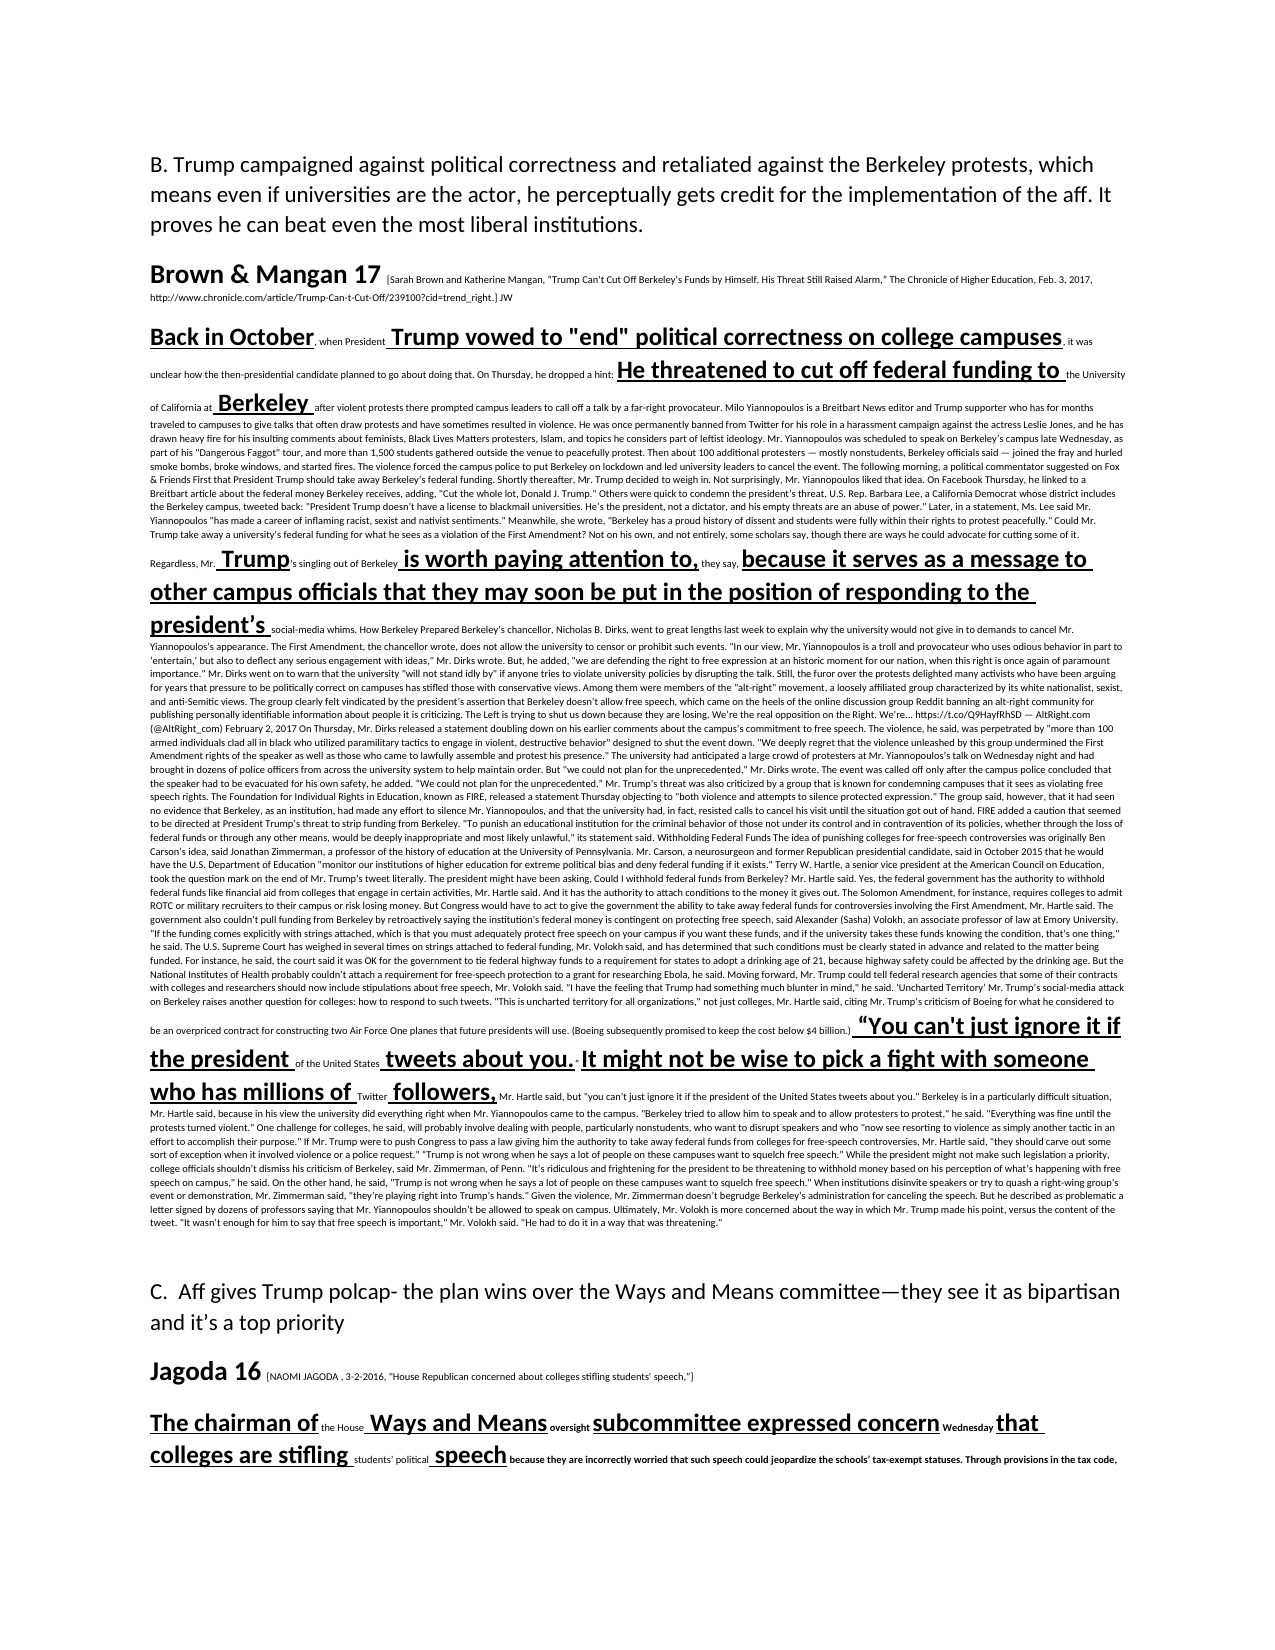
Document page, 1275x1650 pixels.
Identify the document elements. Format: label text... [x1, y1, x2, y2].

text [150, 1407, 1125, 1470]
text C. Aff gives Trump polcap- the plan wins over the Ways and Means committee—they see it as bipartisan and it’s a top priority [150, 1277, 1125, 1336]
text B. Trump campaigned against political correctness and retaliated against the Berkeley protests, which means even if universities are the actor, he perceptually gets credit for the implementation of the aff. It proves he can beat even the most liberal institutions. [150, 150, 1125, 238]
text Jagoda 16 [NAOMI JAGODA , 3-2-2016, "House Republican concerned about colleges stifling students' speech,”] [150, 1354, 1125, 1387]
text Brown & Mangan 17 [Sarah Brown and Katherine Mangan, “Trump Can’t Cut Off Berkeley’s Funds by Himself. His Threat Still Raised Alarm,” The Chronicle of Higher Education, Feb. 3, 2017, http://www.chronicle.com/article/Trump-Can-t-Cut-Off/239100?cid=trend_right.] JW [150, 257, 1125, 304]
text Back in October, when President Trump vowed to "end" political correctness on college campuses, it was unclear how the then-presidential candidate planned to go about doing that. On Thursday, he dropped a hint: He threatened to cut off federal funding to the University of California at Berkeley after violent protests there prompted campus leaders to call off a talk by a far-right provocateur. Milo Yiannopoulos is a Breitbart News editor and Trump supporter who has for months traveled to campuses to give talks that often draw protests and have sometimes resulted in violence. He was once permanently banned from Twitter for his role in a harassment campaign against the actress Leslie Jones, and he has drawn heavy fire for his insulting comments about feminists, Black Lives Matters protesters, Islam, and topics he considers part of leftist ideology. Mr. Yiannopoulos was scheduled to speak on Berkeley’s campus late Wednesday, as part of his "Dangerous Faggot" tour, and more than 1,500 students gathered outside the venue to peacefully protest. Then about 100 additional protesters — mostly nonstudents, Berkeley officials said — joined the fray and hurled smoke bombs, broke windows, and started fires. The violence forced the campus police to put Berkeley on lockdown and led university leaders to cancel the event. The following morning, a political commentator suggested on Fox & Friends First that President Trump should take away Berkeley’s federal funding. Shortly thereafter, Mr. Trump decided to weigh in. Not surprisingly, Mr. Yiannopoulos liked that idea. On Facebook Thursday, he linked to a Breitbart article about the federal money Berkeley receives, adding, "Cut the whole lot, Donald J. Trump." Others were quick to condemn the president’s threat. U.S. Rep. Barbara Lee, a California Democrat whose district includes the Berkeley campus, tweeted back: "President Trump doesn’t have a license to blackmail universities. He’s the president, not a dictator, and his empty threats are an abuse of power." Later, in a statement, Ms. Lee said Mr. Yiannopoulos "has made a career of inflaming racist, sexist and nativist sentiments." Meanwhile, she wrote, "Berkeley has a proud history of dissent and students were fully within their rights to protest peacefully." Could Mr. Trump take away a university’s federal funding for what he sees as a violation of the First Amendment? Not on his own, and not entirely, some scholars say, though there are ways he could advocate for cutting some of it. Regardless, Mr. Trump’s singling out of Berkeley is worth paying attention to, they say, because it serves as a message to other campus officials that they may soon be put in the position of responding to the president’s social-media whims. How Berkeley Prepared Berkeley’s chancellor, Nicholas B. Dirks, went to great lengths last week to explain why the university would not give in to demands to cancel Mr. Yiannopoulos’s appearance. The First Amendment, the chancellor wrote, does not allow the university to censor or prohibit such events. "In our view, Mr. Yiannopoulos is a troll and provocateur who uses odious behavior in part to ‘entertain,’ but also to deflect any serious engagement with ideas," Mr. Dirks wrote. But, he added, "we are defending the right to free expression at an historic moment for our nation, when this right is once again of paramount importance." Mr. Dirks went on to warn that the university "will not stand idly by" if anyone tries to violate university policies by disrupting the talk. Still, the furor over the protests delighted many activists who have been arguing for years that pressure to be politically correct on campuses has stifled those with conservative views. Among them were members of the "alt-right" movement, a loosely affiliated group characterized by its white nationalist, sexist, and anti-Semitic views. The group clearly felt vindicated by the president’s assertion that Berkeley doesn’t allow free speech, which came on the heels of the online discussion group Reddit banning an alt-right community for publishing personally identifiable information about people it is criticizing. The Left is trying to shut us down because they are losing. We’re the real opposition on the Right. We’re... https://t.co/Q9HayfRhSD — AltRight.com (@AltRight_com) February 2, 2017 On Thursday, Mr. Dirks released a statement doubling down on his earlier comments about the campus’s commitment to free speech. The violence, he said, was perpetrated by "more than 100 armed individuals clad all in black who utilized paramilitary tactics to engage in violent, destructive behavior" designed to shut the event down. "We deeply regret that the violence unleashed by this group undermined the First Amendment rights of the speaker as well as those who came to lawfully assemble and protest his presence." The university had anticipated a large crowd of protesters at Mr. Yiannopoulos’s talk on Wednesday night and had brought in dozens of police officers from across the university system to help maintain order. But "we could not plan for the unprecedented," Mr. Dirks wrote. The event was called off only after the campus police concluded that the speaker had to be evacuated for his own safety, he added. “We could not plan for the unprecedented.” Mr. Trump’s threat was also criticized by a group that is known for condemning campuses that it sees as violating free speech rights. The Foundation for Individual Rights in Education, known as FIRE, released a statement Thursday objecting to "both violence and attempts to silence protected expression." The group said, however, that it had seen no evidence that Berkeley, as an institution, had made any effort to silence Mr. Yiannopoulos, and that the university had, in fact, resisted calls to cancel his visit until the situation got out of hand. FIRE added a caution that seemed to be directed at President Trump’s threat to strip funding from Berkeley. "To punish an educational institution for the criminal behavior of those not under its control and in contravention of its policies, whether through the loss of federal funds or through any other means, would be deeply inappropriate and most likely unlawful," its statement said. Withholding Federal Funds The idea of punishing colleges for free-speech controversies was originally Ben Carson’s idea, said Jonathan Zimmerman, a professor of the history of education at the University of Pennsylvania. Mr. Carson, a neurosurgeon and former Republican presidential candidate, said in October 2015 that he would have the U.S. Department of Education "monitor our institutions of higher education for extreme political bias and deny federal funding if it exists." Terry W. Hartle, a senior vice president at the American Council on Education, took the question mark on the end of Mr. Trump’s tweet literally. The president might have been asking, Could I withhold federal funds from Berkeley? Mr. Hartle said. Yes, the federal government has the authority to withhold federal funds like financial aid from colleges that engage in certain activities, Mr. Hartle said. And it has the authority to attach conditions to the money it gives out. The Solomon Amendment, for instance, requires colleges to admit ROTC or military recruiters to their campus or risk losing money. But Congress would have to act to give the government the ability to take away federal funds for controversies involving the First Amendment, Mr. Hartle said. The government also couldn’t pull funding from Berkeley by retroactively saying the institution’s federal money is contingent on protecting free speech, said Alexander (Sasha) Volokh, an associate professor of law at Emory University. "If the funding comes explicitly with strings attached, which is that you must adequately protect free speech on your campus if you want these funds, and if the university takes these funds knowing the condition, that’s one thing," he said. The U.S. Supreme Court has weighed in several times on strings attached to federal funding, Mr. Volokh said, and has determined that such conditions must be clearly stated in advance and related to the matter being funded. For instance, he said, the court said it was OK for the government to tie federal highway funds to a requirement for states to adopt a drinking age of 21, because highway safety could be affected by the drinking age. But the National Institutes of Health probably couldn’t attach a requirement for free-speech protection to a grant for researching Ebola, he said. Moving forward, Mr. Trump could tell federal research agencies that some of their contracts with colleges and researchers should now include stipulations about free speech, Mr. Volokh said. "I have the feeling that Trump had something much blunter in mind," he said. ‘Uncharted Territory’ Mr. Trump’s social-media attack on Berkeley raises another question for colleges: how to respond to such tweets. "This is uncharted territory for all organizations," not just colleges, Mr. Hartle said, citing Mr. Trump’s criticism of Boeing for what he considered to be an overpriced contract for constructing two Air Force One planes that future presidents will use. (Boeing subsequently promised to keep the cost below $4 billion.) “You can't just ignore it if the president of the United States tweets about you.” It might not be wise to pick a fight with someone who has millions of Twitter followers, Mr. Hartle said, but "you can’t just ignore it if the president of the United States tweets about you." Berkeley is in a particularly difficult situation, Mr. Hartle said, because in his view the university did everything right when Mr. Yiannopoulos came to the campus. "Berkeley tried to allow him to speak and to allow protesters to protest," he said. "Everything was fine until the protests turned violent." One challenge for colleges, he said, will probably involve dealing with people, particularly nonstudents, who want to disrupt speakers and who "now see resorting to violence as simply another tactic in an effort to accomplish their purpose." If Mr. Trump were to push Congress to pass a law giving him the authority to take away federal funds from colleges for free-speech controversies, Mr. Hartle said, "they should carve out some sort of exception when it involved violence or a police request." “Trump is not wrong when he says a lot of people on these campuses want to squelch free speech.” While the president might not make such legislation a priority, college officials shouldn’t dismiss his criticism of Berkeley, said Mr. Zimmerman, of Penn. "It’s ridiculous and frightening for the president to be threatening to withhold money based on his perception of what’s happening with free speech on campus," he said. On the other hand, he said, "Trump is not wrong when he says a lot of people on these campuses want to squelch free speech." When institutions disinvite speakers or try to quash a right-wing group’s event or demonstration, Mr. Zimmerman said, "they’re playing right into Trump’s hands." Given the violence, Mr. Zimmerman doesn’t begrudge Berkeley’s administration for canceling the speech. But he described as problematic a letter signed by dozens of professors saying that Mr. Yiannopoulos shouldn’t be allowed to speak on campus. Ultimately, Mr. Volokh is more concerned about the way in which Mr. Trump made his point, versus the content of the tweet. "It wasn’t enough for him to say that free speech is important," Mr. Volokh said. "He had to do it in a way that was threatening." [150, 322, 1125, 1229]
